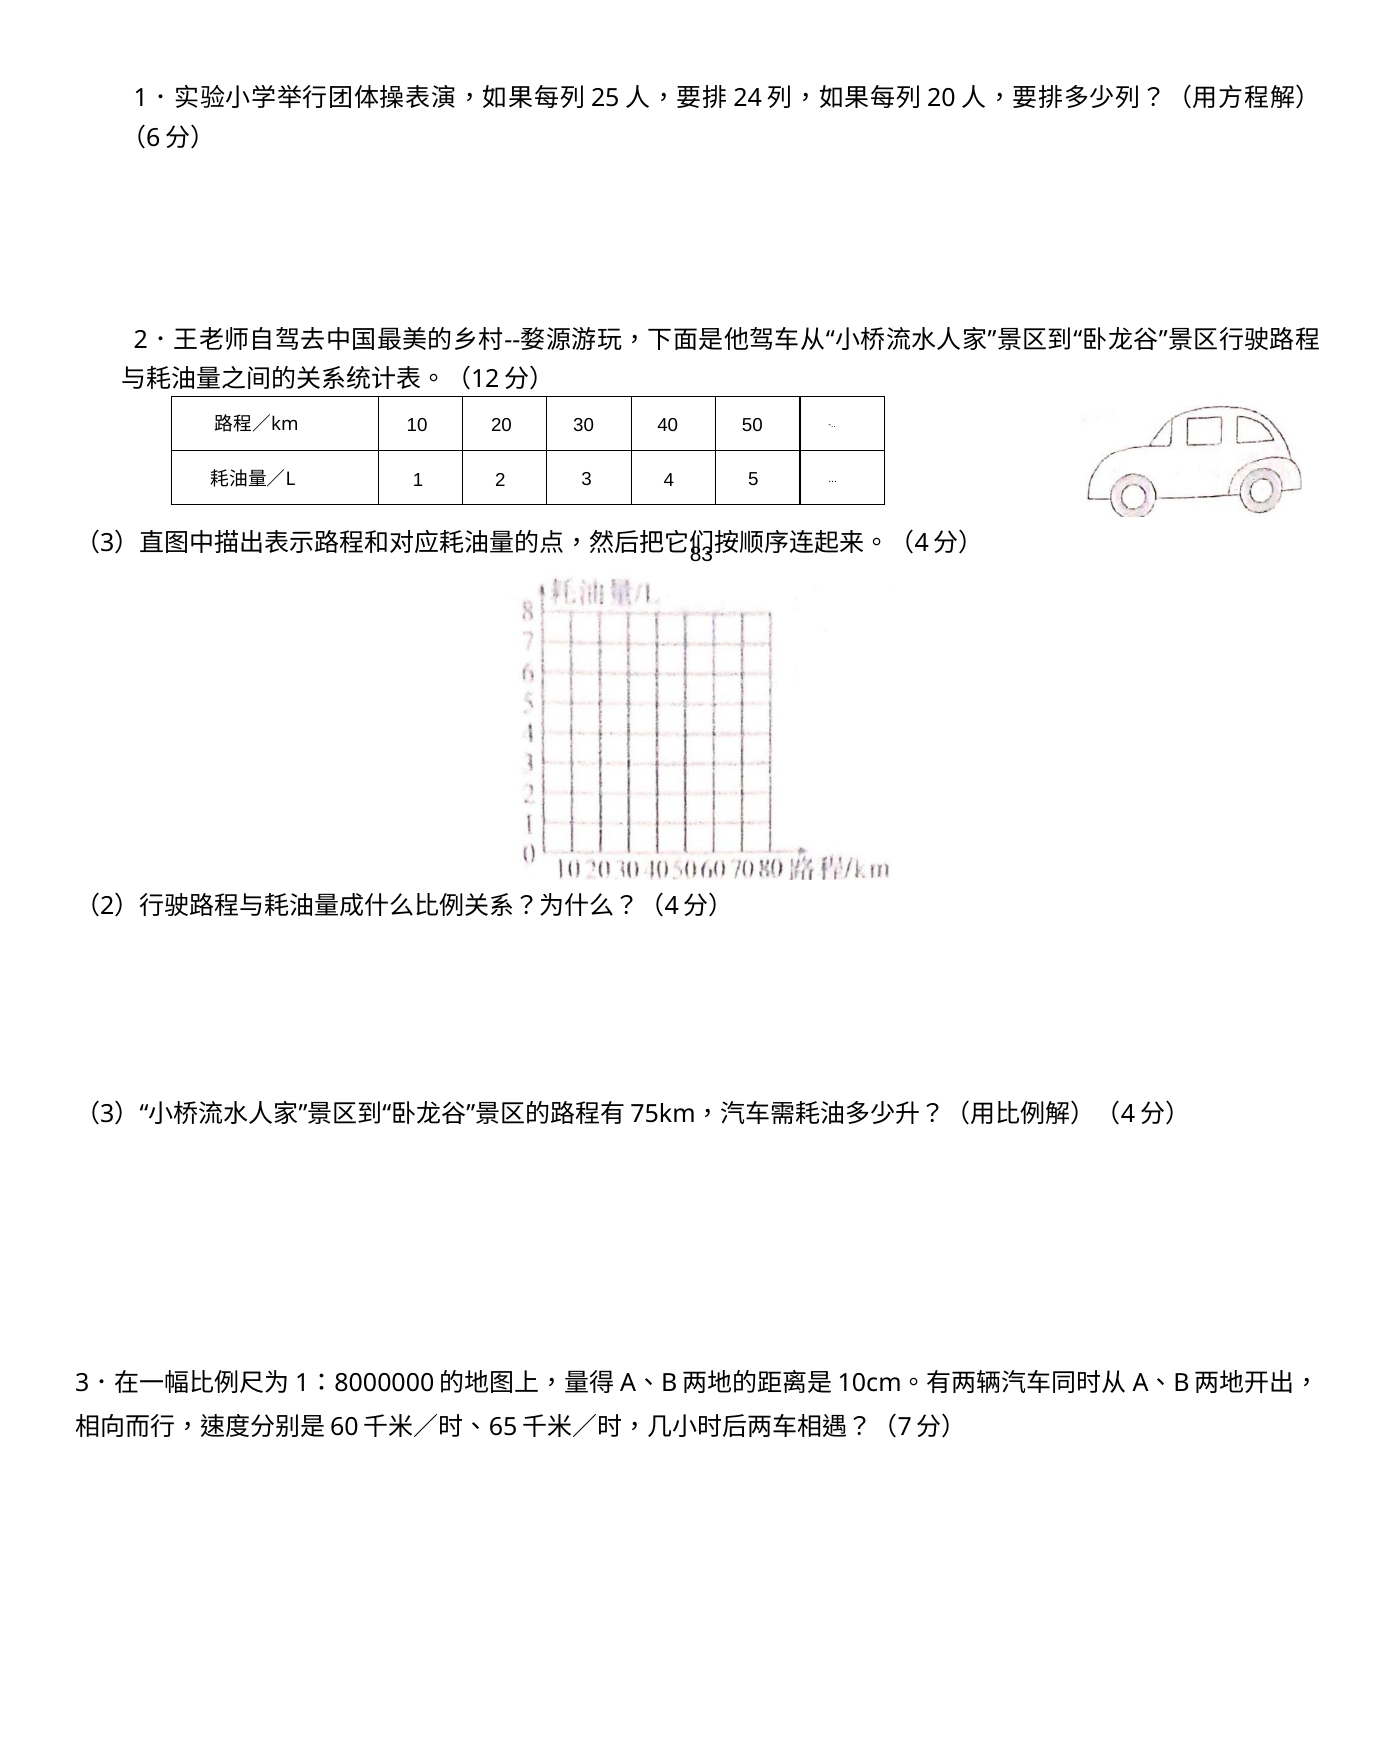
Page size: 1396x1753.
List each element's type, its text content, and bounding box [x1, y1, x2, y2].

text 2．王老师自驾去中国最美的乡村--婺源游玩，下面是他驾车从“小桥流水人家”景区到“卧龙谷”景区行驶路程与耗油量之间的关系统计表。（12分） [121, 317, 1321, 396]
text 1．实验小学举行团体操表演，如果每列25人，要排24列，如果每列20人，要排多少列？（用方程解）（6分） [121, 75, 1321, 154]
table_header -.. [801, 397, 884, 450]
text （3）“小桥流水人家”景区到“卧龙谷”景区的路程有75km，汽车需耗油多少升？（用比例解）（4分） [75, 1088, 1321, 1131]
table_header 20 [463, 397, 546, 450]
table_cell 5 [716, 451, 799, 504]
table_cell 4 [632, 451, 715, 504]
picture [1080, 396, 1303, 517]
table_header 10 [379, 397, 462, 450]
table_header 50 [716, 397, 799, 450]
table_cell 3 [547, 451, 631, 504]
table_cell 1 [379, 451, 462, 504]
table_header 40 [632, 397, 715, 450]
text 3．在一幅比例尺为1：8000000的地图上，量得A、B两地的距离是10cm。有两辆汽车同时从A、B两地开出，相向而行，速度分别是60千米／时、65千米／时，几小时后两车相遇？（7分） [75, 1356, 1321, 1444]
text （3）直图中描出表示路程和对应耗油量的点，然后把它们按顺序连起来。（4分） [75, 517, 1321, 561]
table_header 路程／km [172, 397, 378, 450]
table_header 30 [547, 397, 631, 450]
picture [503, 566, 893, 880]
table_cell ... [801, 451, 884, 504]
table_cell 耗油量／L [172, 451, 378, 504]
table_cell 2 [463, 451, 546, 504]
text （2）行驶路程与耗油量成什么比例关系？为什么？（4分） [75, 879, 1321, 923]
